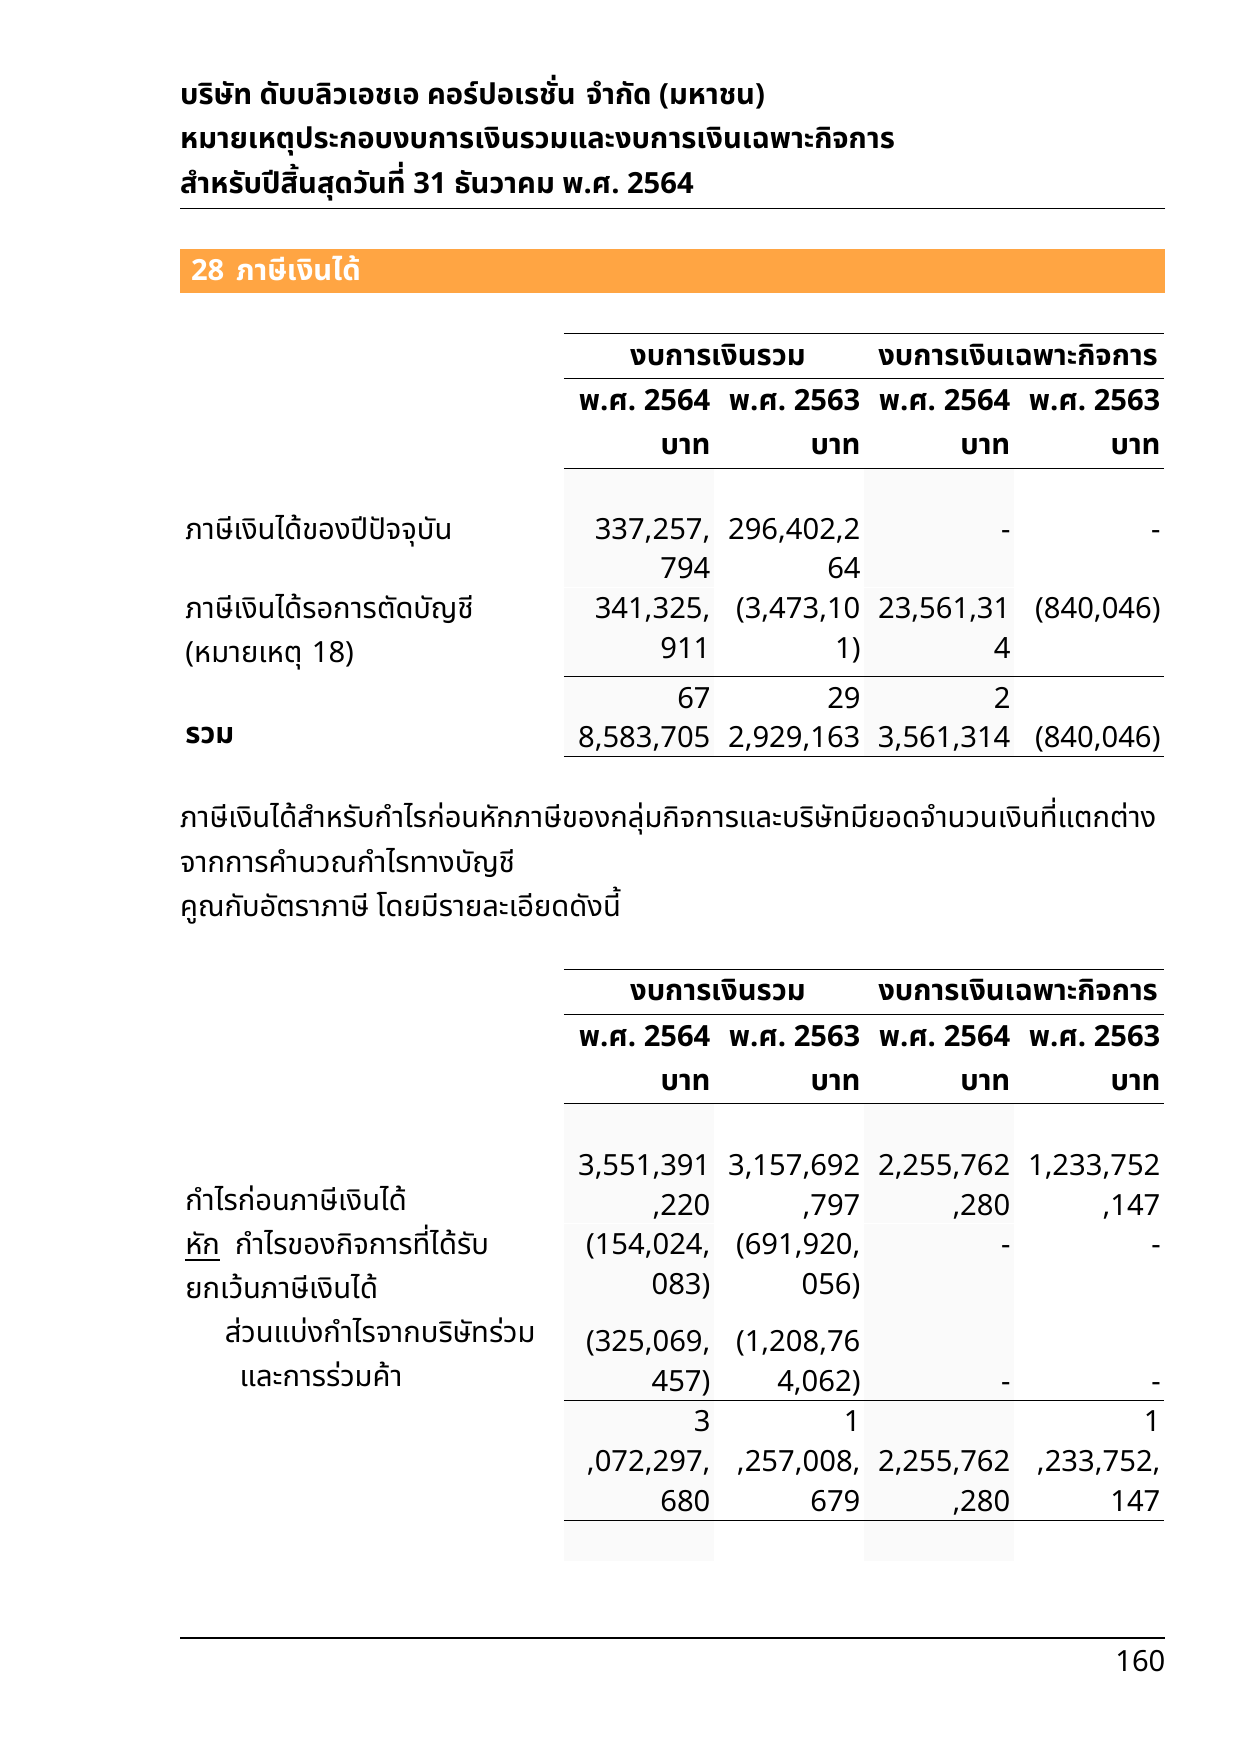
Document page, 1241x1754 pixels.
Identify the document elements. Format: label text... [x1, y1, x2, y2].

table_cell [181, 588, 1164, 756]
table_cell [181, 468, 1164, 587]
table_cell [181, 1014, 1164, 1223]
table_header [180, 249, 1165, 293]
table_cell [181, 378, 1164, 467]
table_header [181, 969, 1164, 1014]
text ภาษีเงินได้สำหรับกำไรก่อนหักภาษีของกลุ่มกิจการและบริษัทมียอดจำนวนเงินที่แตกต่างจากการคำนวณกำไรทางบัญชี คูณกับอัตราภาษี โดยมีรายละเอียดดังนี้ [180, 797, 1165, 929]
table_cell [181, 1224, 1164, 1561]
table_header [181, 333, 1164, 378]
